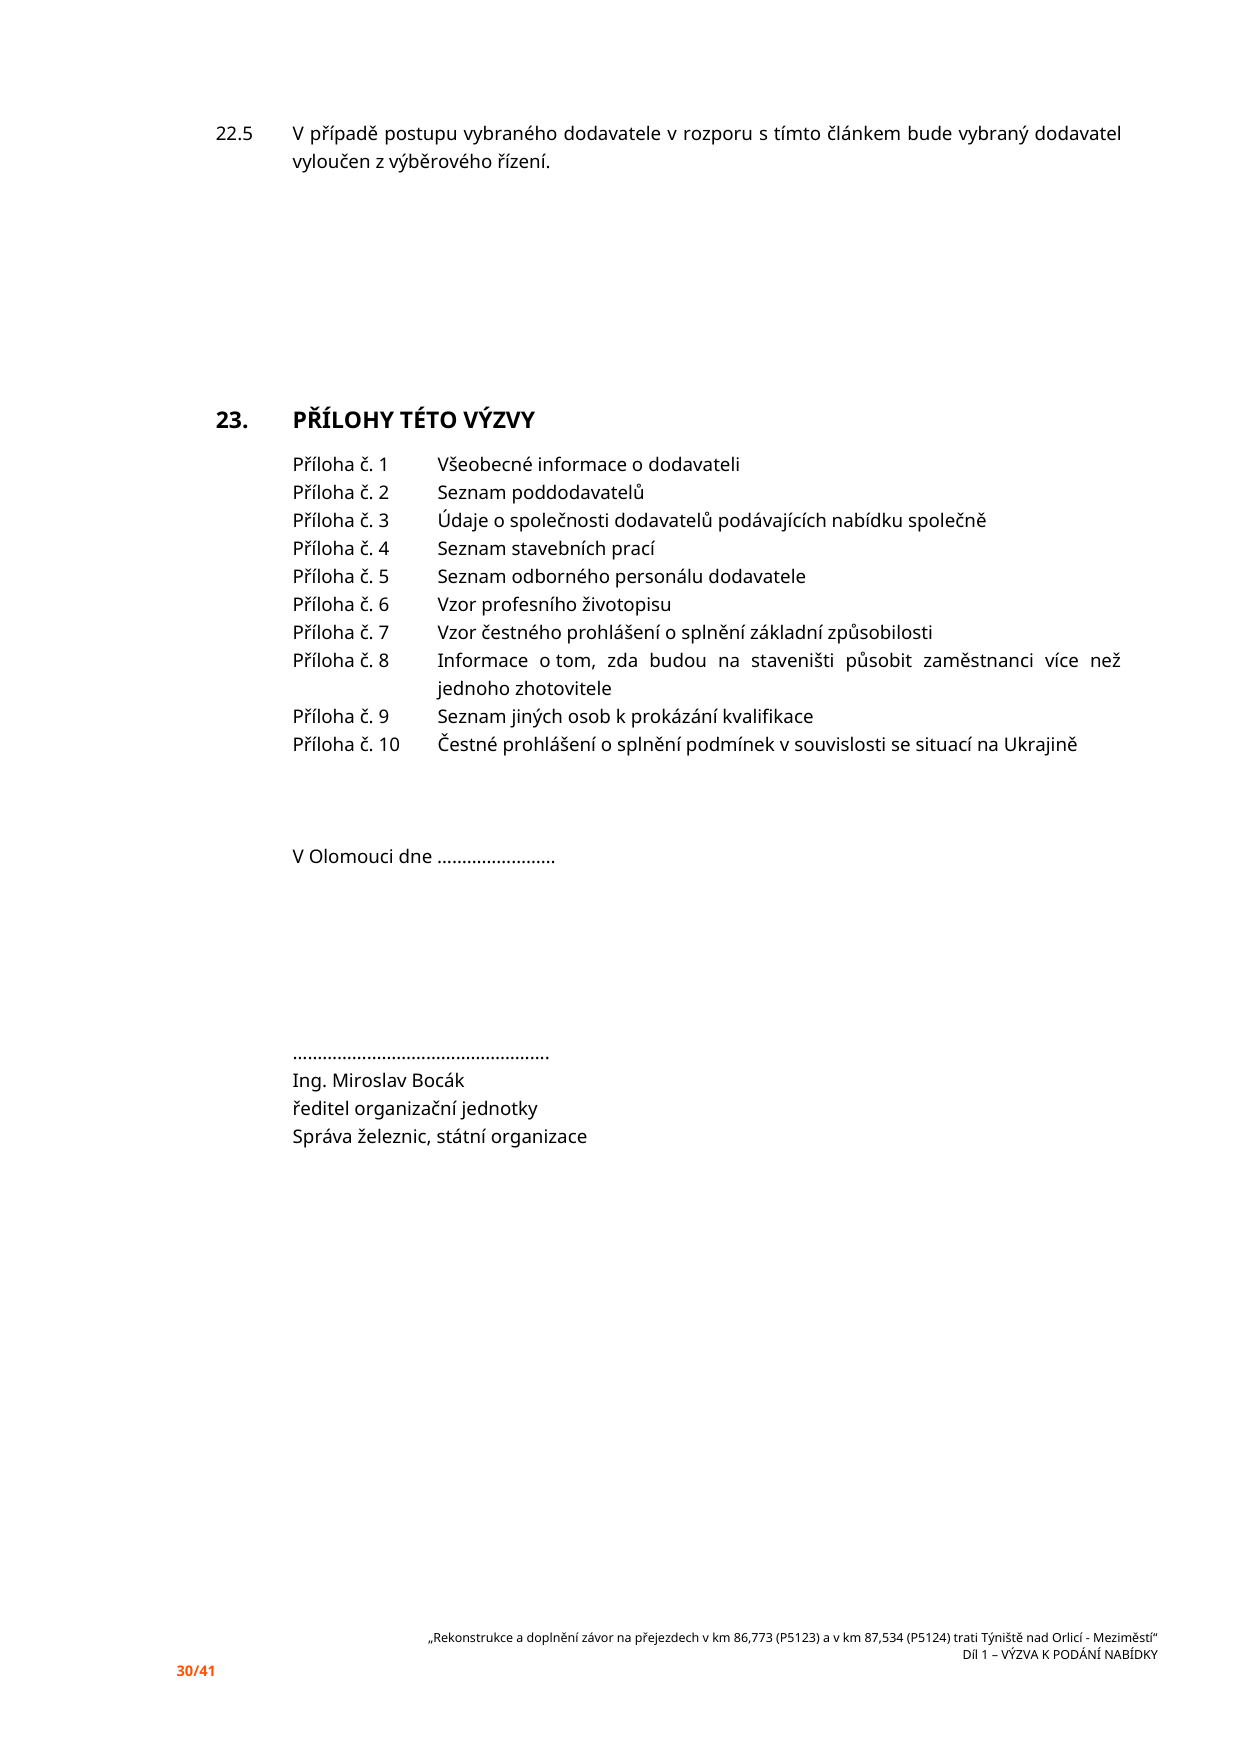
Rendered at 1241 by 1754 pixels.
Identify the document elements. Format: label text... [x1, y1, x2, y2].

text V Olomouci dne …………………… [292, 843, 1122, 869]
text Příloha č. 2 Seznam poddodavatelů [292, 479, 1122, 505]
text Příloha č. 6 Vzor profesního životopisu [292, 591, 1122, 617]
text PŘÍLOHY TÉTO VÝZVY [216, 404, 1122, 436]
text ředitel organizační jednotky [292, 1096, 1122, 1121]
text Příloha č. 1 Všeobecné informace o dodavateli [292, 451, 1122, 477]
text Příloha č. 7 Vzor čestného prohlášení o splnění základní způsobilosti [292, 619, 1122, 645]
text V případě postupu vybraného dodavatele v rozporu s tímto článkem bude vybraný dodavatel vyloučen z výběrového řízení. [216, 121, 1122, 174]
text Příloha č. 4 Seznam stavebních prací [292, 535, 1122, 561]
text Příloha č. 8 Informace o tom, zda budou na staveništi působit zaměstnanci více než jednoho zhotovitele [292, 647, 1122, 701]
text Příloha č. 9 Seznam jiných osob k prokázání kvalifikace [292, 703, 1122, 729]
text Příloha č. 5 Seznam odborného personálu dodavatele [292, 563, 1122, 589]
text Příloha č. 3 Údaje o společnosti dodavatelů podávajících nabídku společně [292, 507, 1122, 533]
text ……………………………………………. [292, 1039, 1122, 1065]
text Ing. Miroslav Bocák [292, 1068, 1122, 1093]
text Příloha č. 10 Čestné prohlášení o splnění podmínek v souvislosti se situací na Ukrajině [292, 731, 1122, 757]
text Správa železnic, státní organizace [292, 1124, 1122, 1149]
